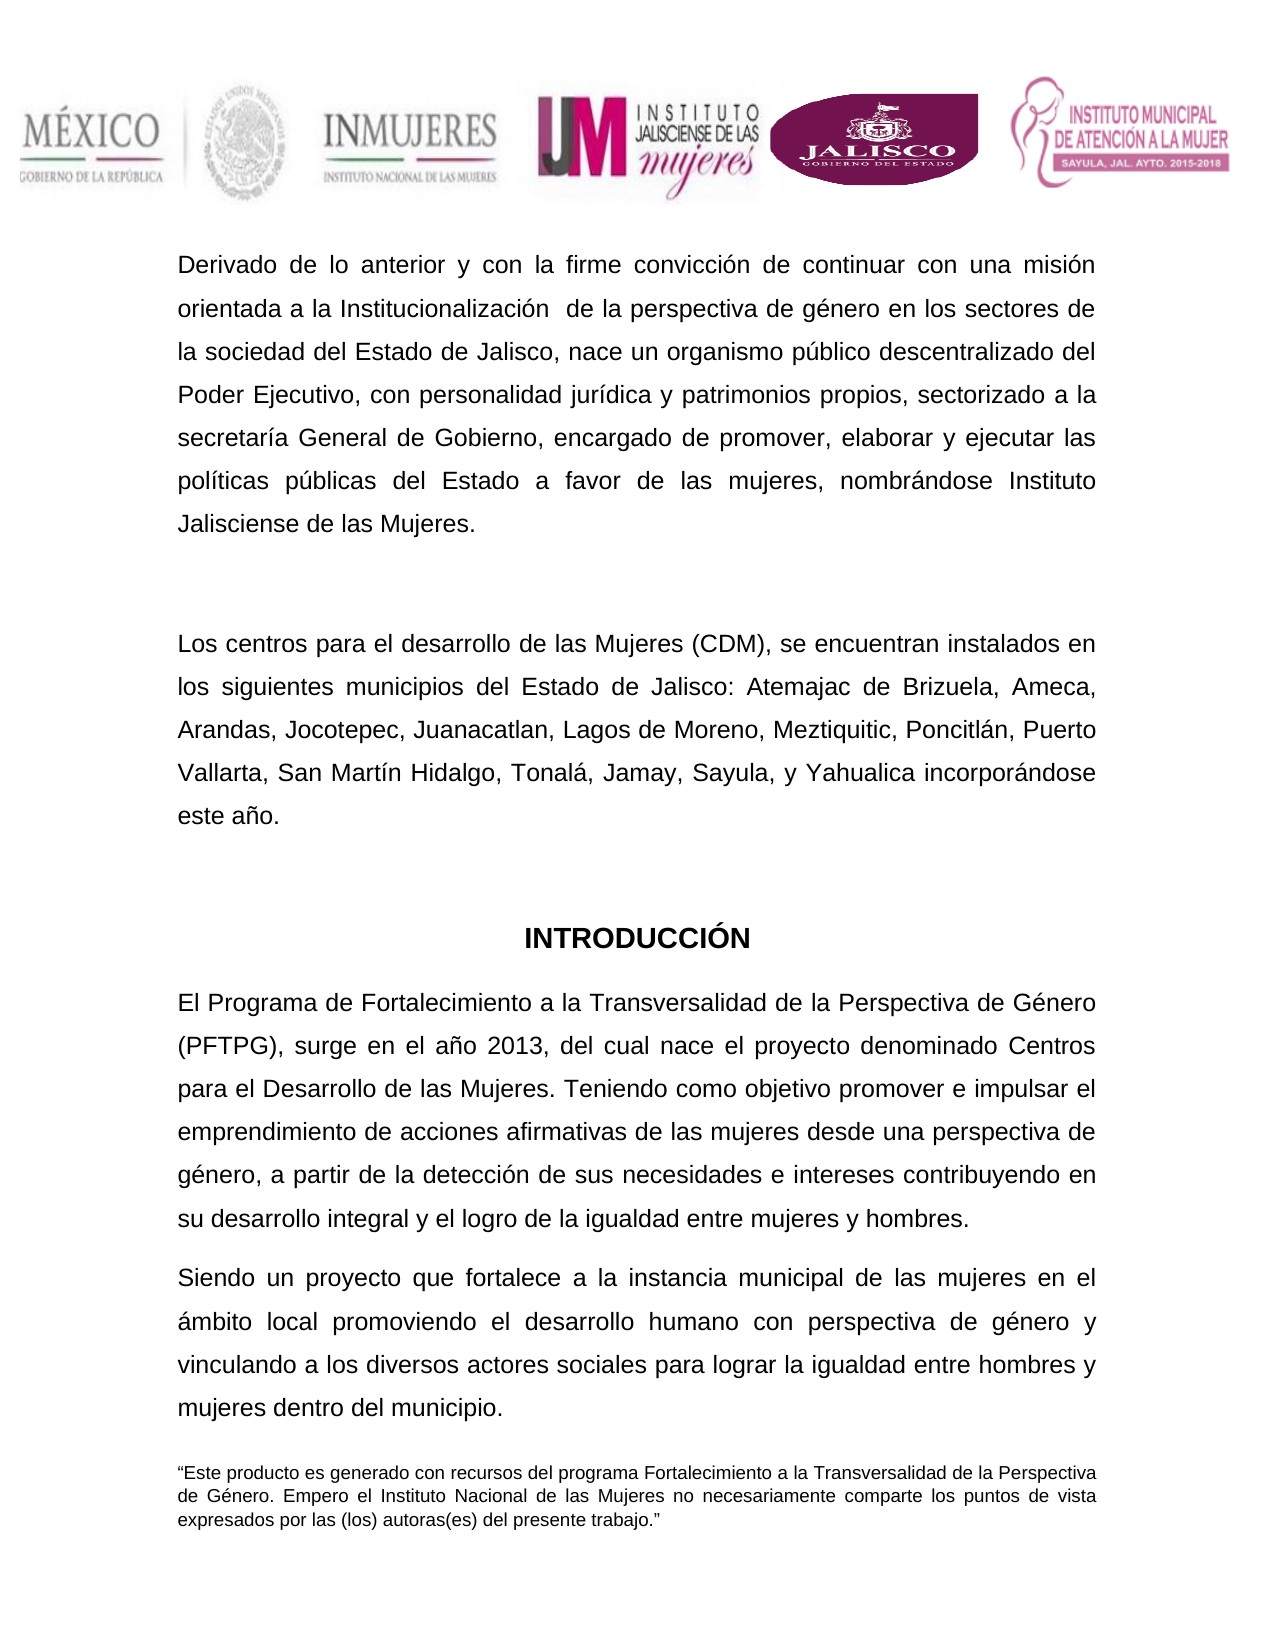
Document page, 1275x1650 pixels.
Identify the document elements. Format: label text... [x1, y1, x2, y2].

text Los centros para el desarrollo de las Mujeres (CDM), se encuentran instalados en los siguientes municipios del Estado de Jalisco: Atemajac de Brizuela, Ameca, Arandas, Jocotepec, Juanacatlan, Lagos de Moreno, Meztiquitic, Poncitlán, Puerto Vallarta, San Martín Hidalgo, Tonalá, Jamay, Sayula, y Yahualica incorporándose este año. [177, 629, 1098, 830]
text INTRODUCCIÓN [177, 921, 1098, 954]
text Siendo un proyecto que fortalece a la instancia municipal de las mujeres en el ámbito local promoviendo el desarrollo humano con perspectiva de género y vinculando a los diversos actores sociales para lograr la igualdad entre hombres y mujeres dentro del municipio. [177, 1263, 1098, 1421]
picture [19, 75, 978, 205]
text Derivado de lo anterior y con la firme convicción de continuar con una misión orientada a la Institucionalización de la perspectiva de género en los sectores de la sociedad del Estado de Jalisco, nace un organismo público descentralizado del Poder Ejecutivo, con personalidad jurídica y patrimonios propios, sectorizado a la secretaría General de Gobierno, encargado de promover, elaborar y ejecutar las políticas públicas del Estado a favor de las mujeres, nombrándose Instituto Jalisciense de las Mujeres. [177, 251, 1098, 538]
text El Programa de Fortalecimiento a la Transversalidad de la Perspectiva de Género (PFTPG), surge en el año 2013, del cual nace el proyecto denominado Centros para el Desarrollo de las Mujeres. Teniendo como objetivo promover e impulsar el emprendimiento de acciones afirmativas de las mujeres desde una perspectiva de género, a partir de la detección de sus necesidades e intereses contribuyendo en su desarrollo integral y el logro de la igualdad entre mujeres y hombres. [177, 988, 1098, 1232]
picture [1004, 76, 1233, 185]
